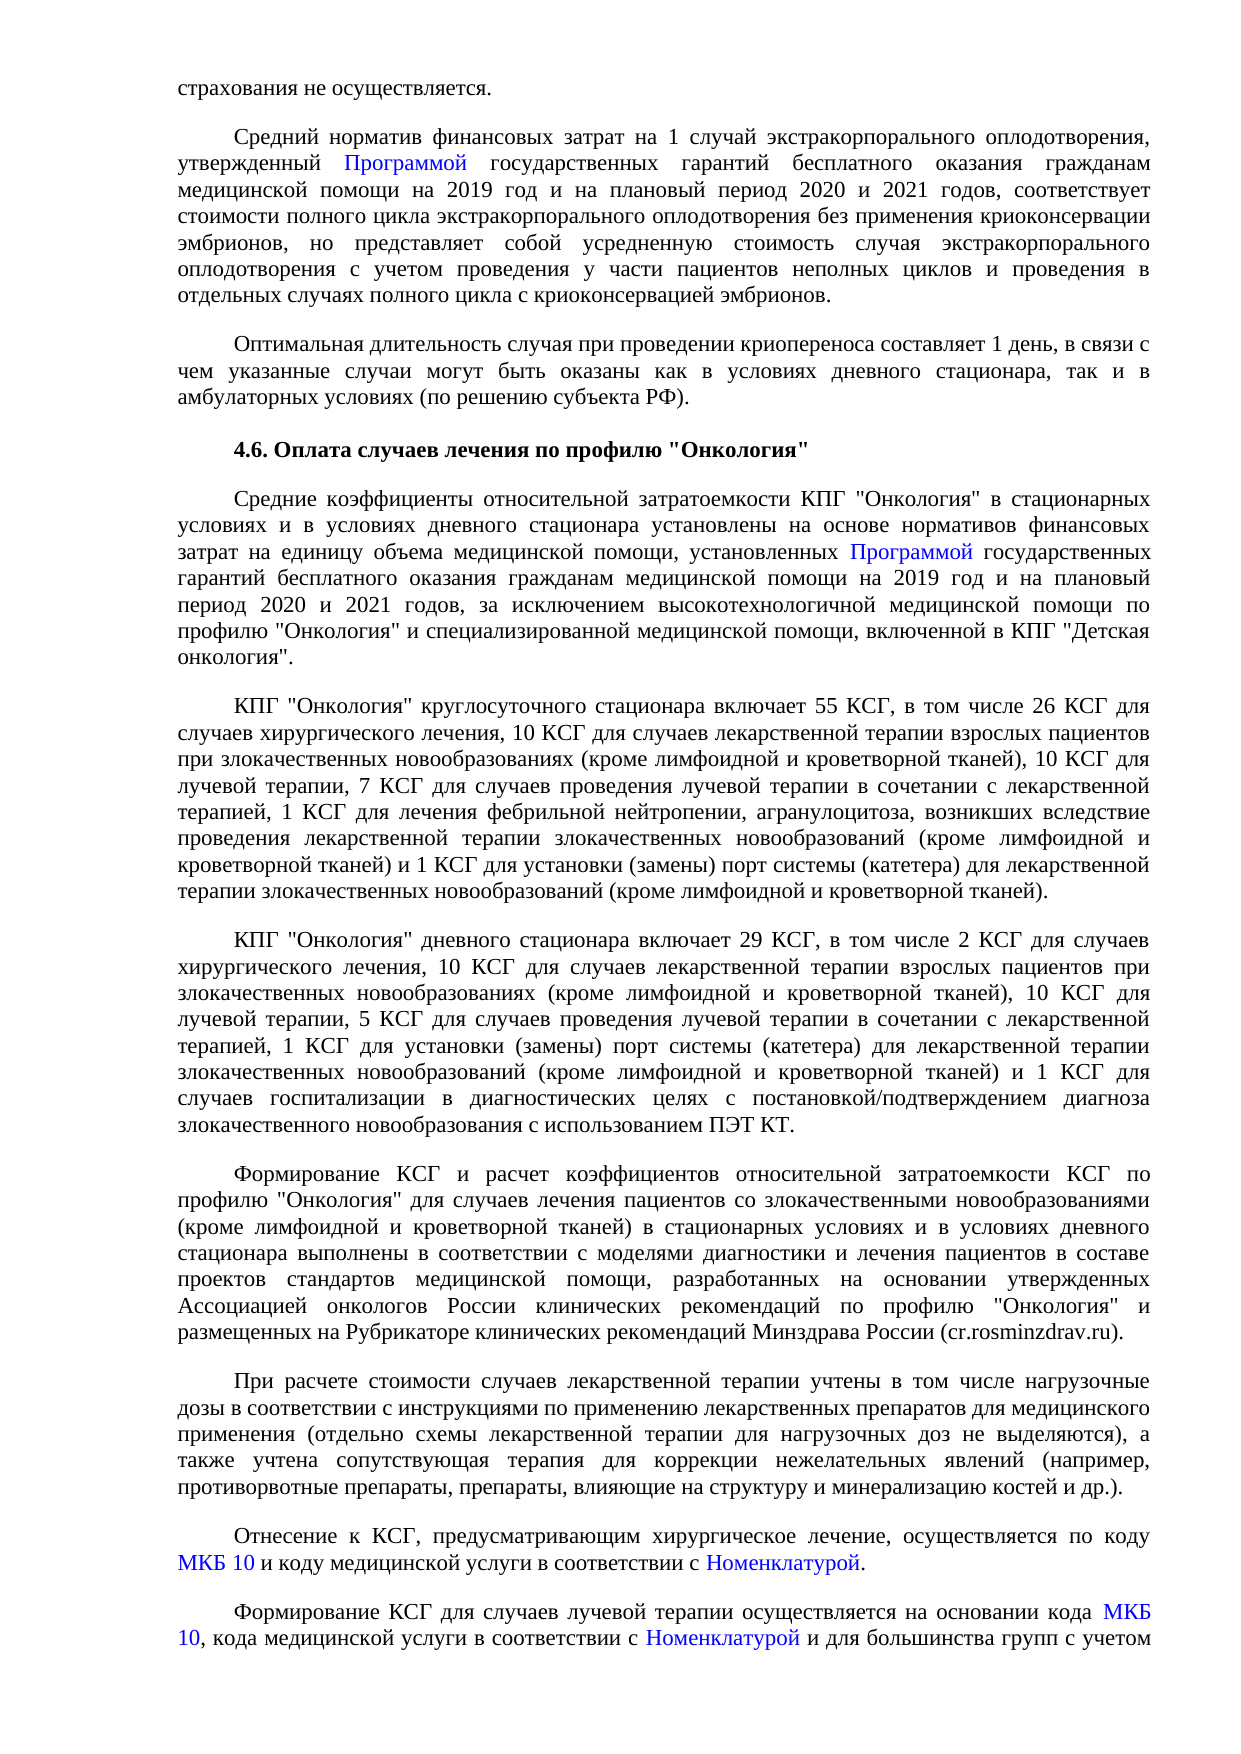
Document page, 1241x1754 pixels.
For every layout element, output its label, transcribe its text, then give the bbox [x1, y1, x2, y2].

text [177, 74, 1152, 100]
text КПГ "Онкология" круглосуточного стационара включает 55 КСГ, в том числе 26 КСГ для случаев хирургического лечения, 10 КСГ для случаев лекарственной терапии взрослых пациентов при злокачественных новообразованиях (кроме лимфоидной и кроветворной тканей), 10 КСГ для лучевой терапии, 7 КСГ для случаев проведения лучевой терапии в сочетании с лекарственной терапией, 1 КСГ для лечения фебрильной нейтропении, агранулоцитоза, возникших вследствие проведения лекарственной терапии злокачественных новообразований (кроме лимфоидной и кроветворной тканей) и 1 КСГ для установки (замены) порт системы (катетера) для лекарственной терапии злокачественных новообразований (кроме лимфоидной и кроветворной тканей). [177, 693, 1152, 903]
text Средний норматив финансовых затрат на 1 случай экстракорпорального оплодотворения, утвержденный Программой государственных гарантий бесплатного оказания гражданам медицинской помощи на 2019 год и на плановый период 2020 и 2021 годов, соответствует стоимости полного цикла экстракорпорального оплодотворения без применения криоконсервации эмбрионов, но представляет собой усредненную стоимость случая экстракорпорального оплодотворения с учетом проведения у части пациентов неполных циклов и проведения в отдельных случаях полного цикла с криоконсервацией эмбрионов. [177, 123, 1152, 308]
text КПГ "Онкология" дневного стационара включает 29 КСГ, в том числе 2 КСГ для случаев хирургического лечения, 10 КСГ для случаев лекарственной терапии взрослых пациентов при злокачественных новообразованиях (кроме лимфоидной и кроветворной тканей), 10 КСГ для лучевой терапии, 5 КСГ для случаев проведения лучевой терапии в сочетании с лекарственной терапией, 1 КСГ для установки (замены) порт системы (катетера) для лекарственной терапии злокачественных новообразований (кроме лимфоидной и кроветворной тканей) и 1 КСГ для случаев госпитализации в диагностических целях с постановкой/подтверждением диагноза злокачественного новообразования с использованием ПЭТ КТ. [177, 926, 1152, 1137]
text Оптимальная длительность случая при проведении криопереноса составляет 1 день, в связи с чем указанные случаи могут быть оказаны как в условиях дневного стационара, так и в амбулаторных условиях (по решению субъекта РФ). [177, 331, 1152, 409]
text Отнесение к КСГ, предусматривающим хирургическое лечение, осуществляется по коду МКБ 10 и коду медицинской услуги в соответствии с Номенклатурой. [177, 1522, 1152, 1575]
title 4.6. Оплата случаев лечения по профилю "Онкология" [177, 436, 1152, 462]
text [177, 1598, 1152, 1651]
text Средние коэффициенты относительной затратоемкости КПГ "Онкология" в стационарных условиях и в условиях дневного стационара установлены на основе нормативов финансовых затрат на единицу объема медицинской помощи, установленных Программой государственных гарантий бесплатного оказания гражданам медицинской помощи на 2019 год и на плановый период 2020 и 2021 годов, за исключением высокотехнологичной медицинской помощи по профилю "Онкология" и специализированной медицинской помощи, включенной в КПГ "Детская онкология". [177, 485, 1152, 670]
text Формирование КСГ и расчет коэффициентов относительной затратоемкости КСГ по профилю "Онкология" для случаев лечения пациентов со злокачественными новообразованиями (кроме лимфоидной и кроветворной тканей) в стационарных условиях и в условиях дневного стационара выполнены в соответствии с моделями диагностики и лечения пациентов в составе проектов стандартов медицинской помощи, разработанных на основании утвержденных Ассоциацией онкологов России клинических рекомендаций по профилю "Онкология" и размещенных на Рубрикаторе клинических рекомендаций Минздрава России (cr.rosminzdrav.ru). [177, 1160, 1152, 1344]
text При расчете стоимости случаев лекарственной терапии учтены в том числе нагрузочные дозы в соответствии с инструкциями по применению лекарственных препаратов для медицинского применения (отдельно схемы лекарственной терапии для нагрузочных доз не выделяются), а также учтена сопутствующая терапия для коррекции нежелательных явлений (например, противорвотные препараты, препараты, влияющие на структуру и минерализацию костей и др.). [177, 1367, 1152, 1499]
